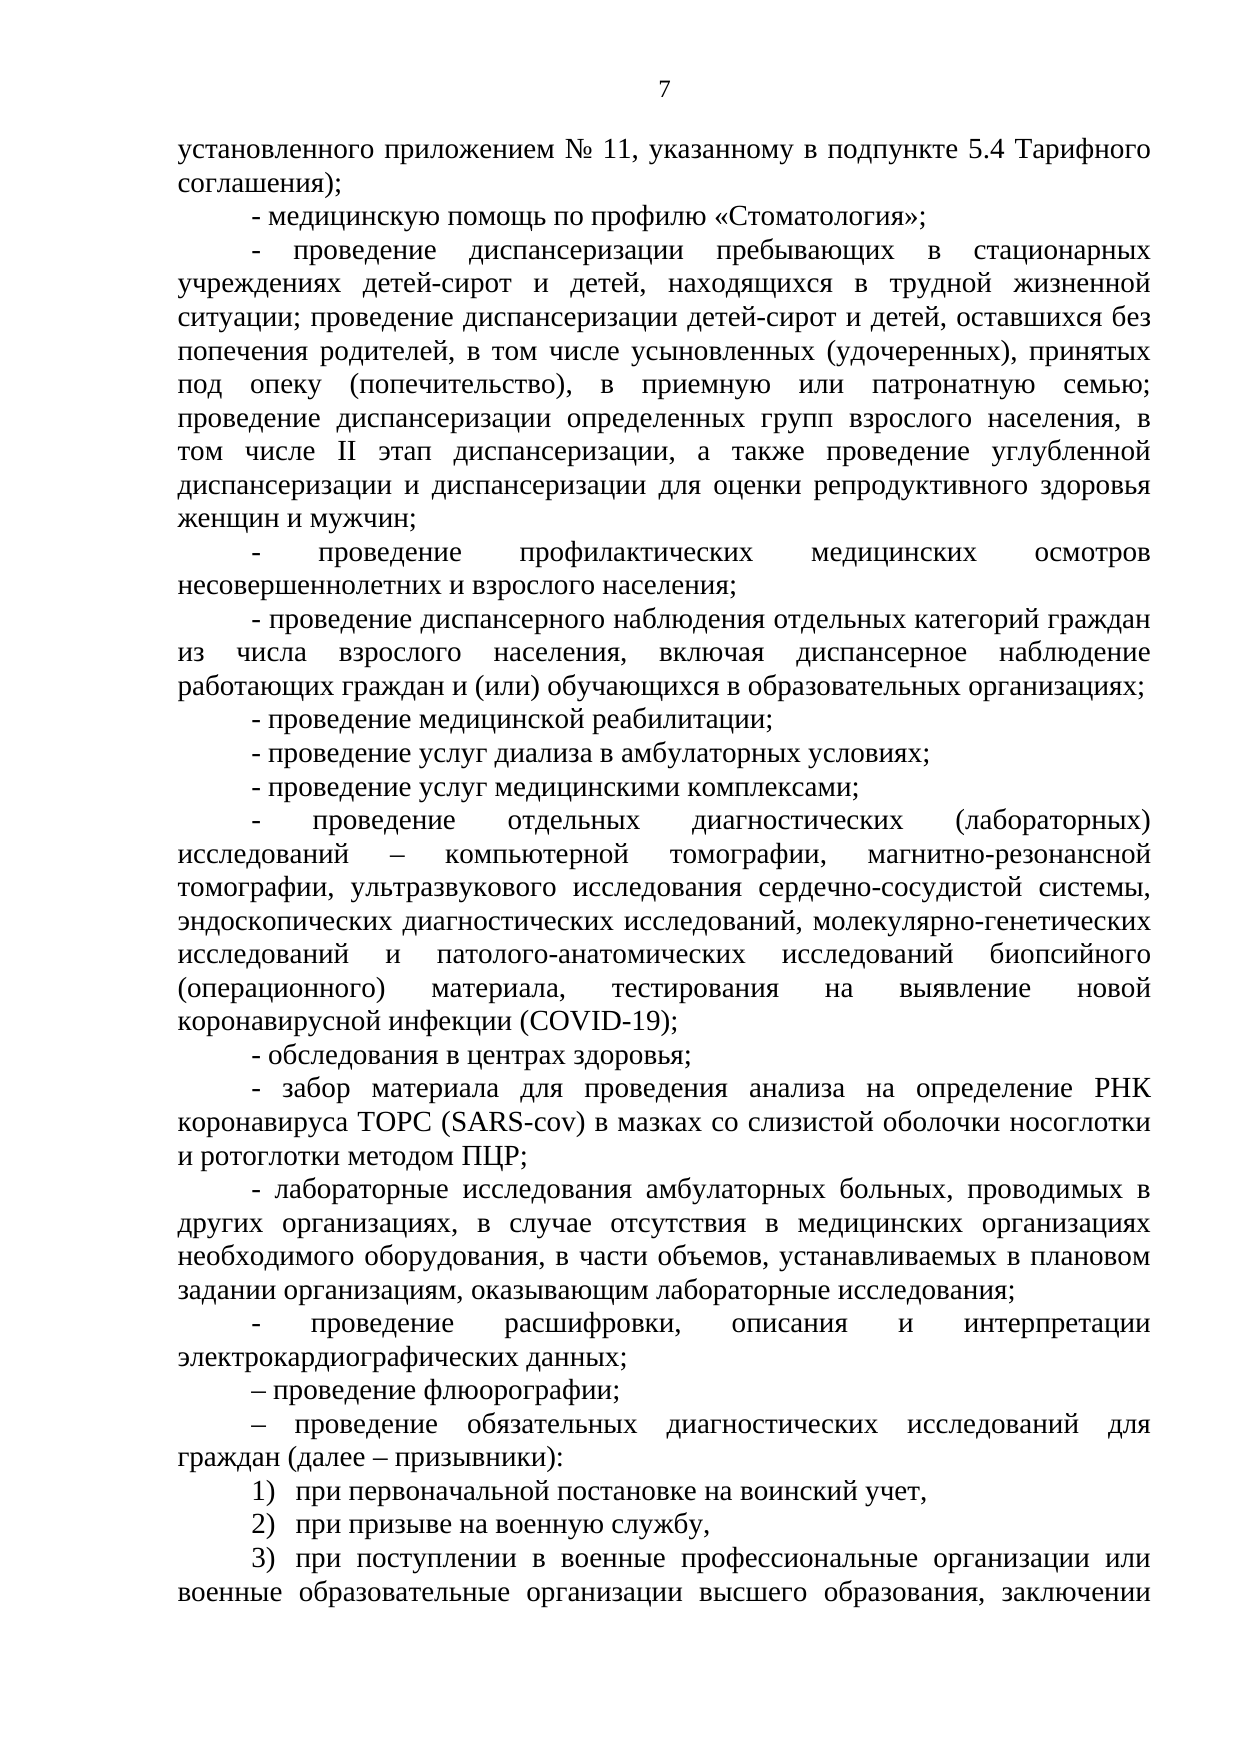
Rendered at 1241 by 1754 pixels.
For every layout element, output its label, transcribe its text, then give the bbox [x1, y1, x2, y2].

text - забор материала для проведения анализа на определение РНК коронавируса ТОРС (SARS-cov) в мазках со слизистой оболочки носоглотки и ротоглотки методом ПЦР; [177, 1071, 1152, 1171]
text - проведение услуг медицинскими комплексами; [177, 769, 1152, 802]
text - лабораторные исследования амбулаторных больных, проводимых в других организациях, в случае отсутствия в медицинских организациях необходимого оборудования, в части объемов, устанавливаемых в плановом задании организациям, оказывающим лабораторные исследования; [177, 1171, 1152, 1305]
text - проведение диспансерного наблюдения отдельных категорий граждан из числа взрослого населения, включая диспансерное наблюдение работающих граждан и (или) обучающихся в образовательных организациях; [177, 601, 1152, 702]
text - проведение медицинской реабилитации; [177, 702, 1152, 735]
list при первоначальной постановке на воинский учет, [177, 1473, 1152, 1507]
text - проведение расшифровки, описания и интерпретации электрокардиографических данных; [177, 1305, 1152, 1372]
text - проведение отдельных диагностических (лабораторных) исследований – компьютерной томографии, магнитно-резонансной томографии, ультразвукового исследования сердечно-сосудистой системы, эндоскопических диагностических исследований, молекулярно-генетических исследований и патолого-анатомических исследований биопсийного (операционного) материала, тестирования на выявление новой коронавирусной инфекции (COVID-19); [177, 802, 1152, 1037]
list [177, 1540, 1152, 1607]
text - проведение услуг диализа в амбулаторных условиях; [177, 735, 1152, 769]
text - медицинскую помощь по профилю «Стоматология»; [177, 198, 1152, 232]
text – проведение флюорографии; [177, 1372, 1152, 1406]
list при призыве на военную службу, [177, 1507, 1152, 1540]
text – проведение обязательных диагностических исследований для граждан (далее – призывники): [177, 1406, 1152, 1473]
text - проведение профилактических медицинских осмотров несовершеннолетних и взрослого населения; [177, 534, 1152, 601]
text - проведение диспансеризации пребывающих в стационарных учреждениях детей-сирот и детей, находящихся в трудной жизненной ситуации; проведение диспансеризации детей-сирот и детей, оставшихся без попечения родителей, в том числе усыновленных (удочеренных), принятых под опеку (попечительство), в приемную или патронатную семью; проведение диспансеризации определенных групп взрослого населения, в том числе II этап диспансеризации, а также проведение углубленной диспансеризации и диспансеризации для оценки репродуктивного здоровья женщин и мужчин; [177, 232, 1152, 534]
text - обследования в центрах здоровья; [177, 1037, 1152, 1071]
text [177, 131, 1152, 198]
